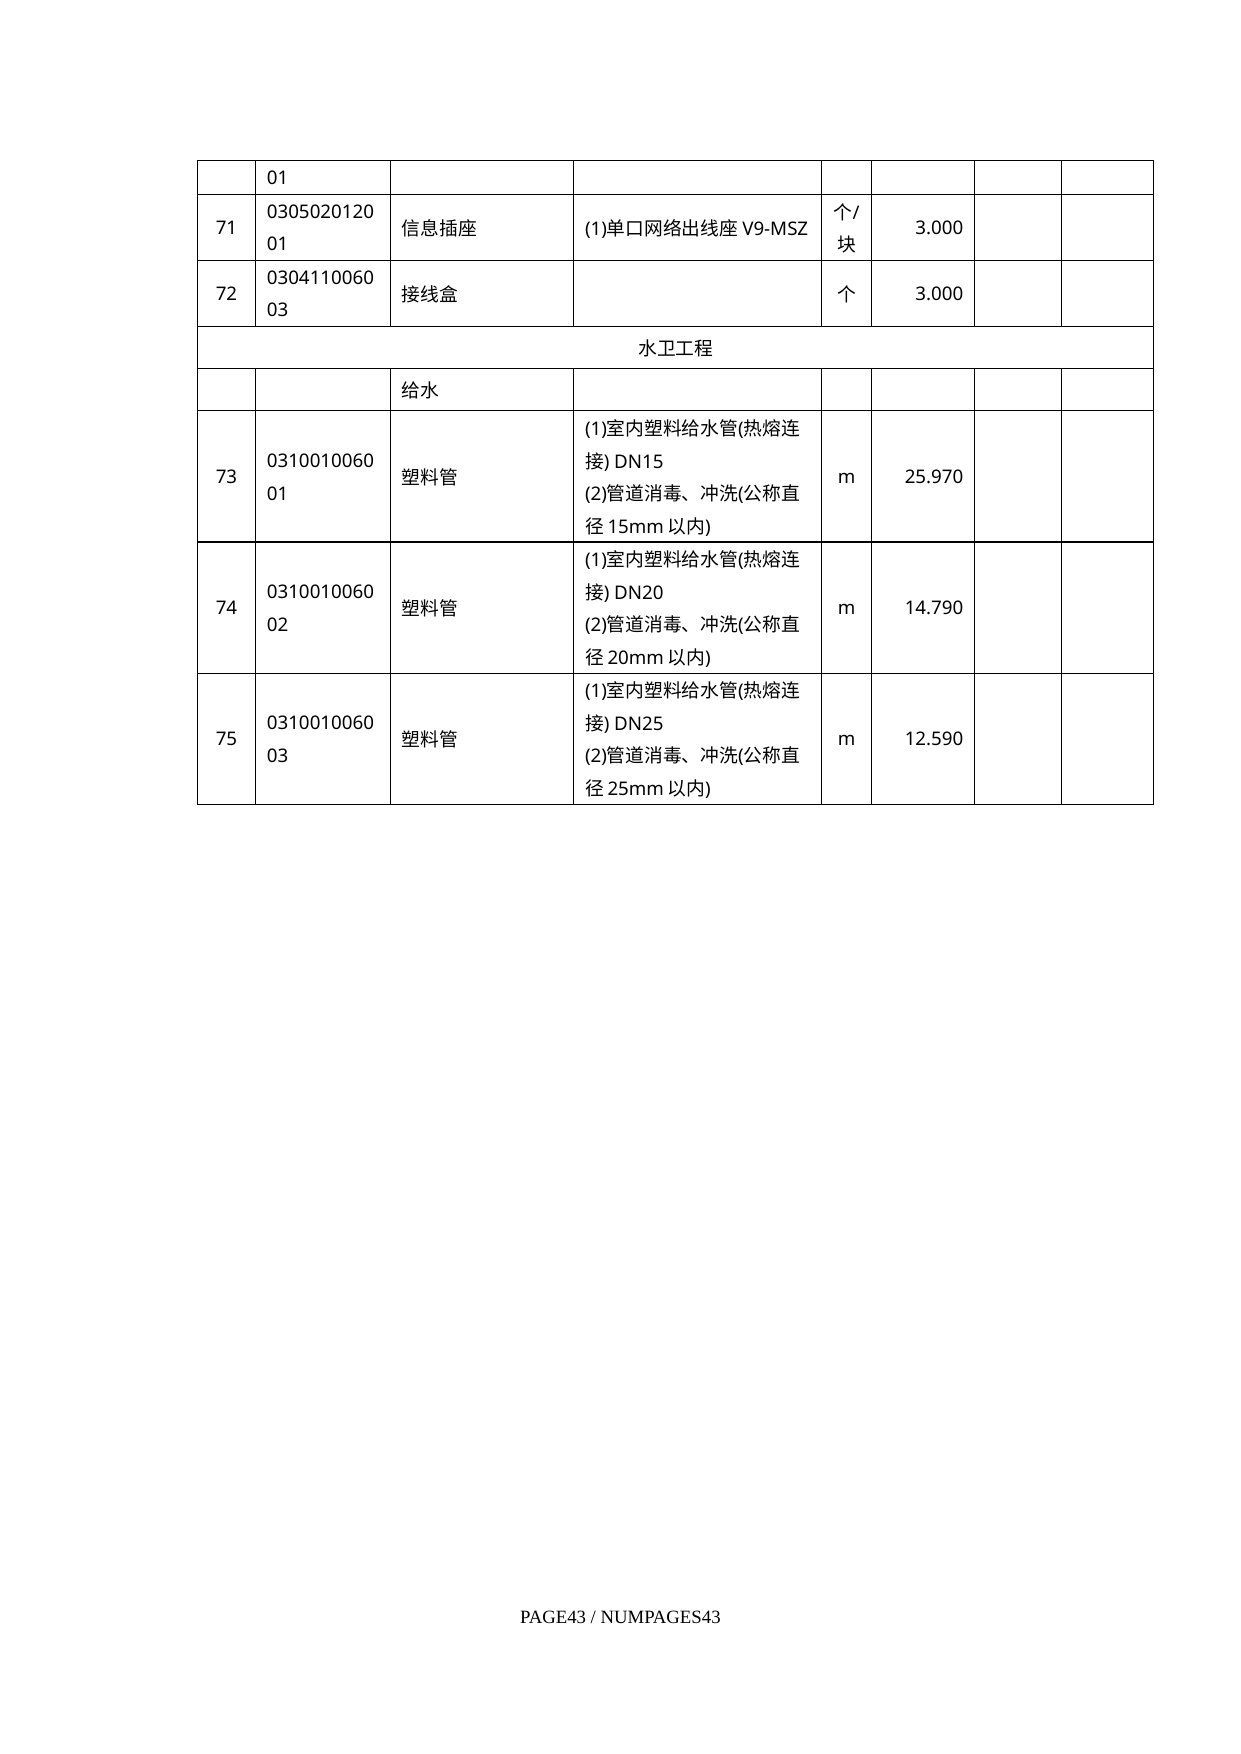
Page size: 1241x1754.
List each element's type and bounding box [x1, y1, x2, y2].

table_header [186, 160, 1187, 1584]
